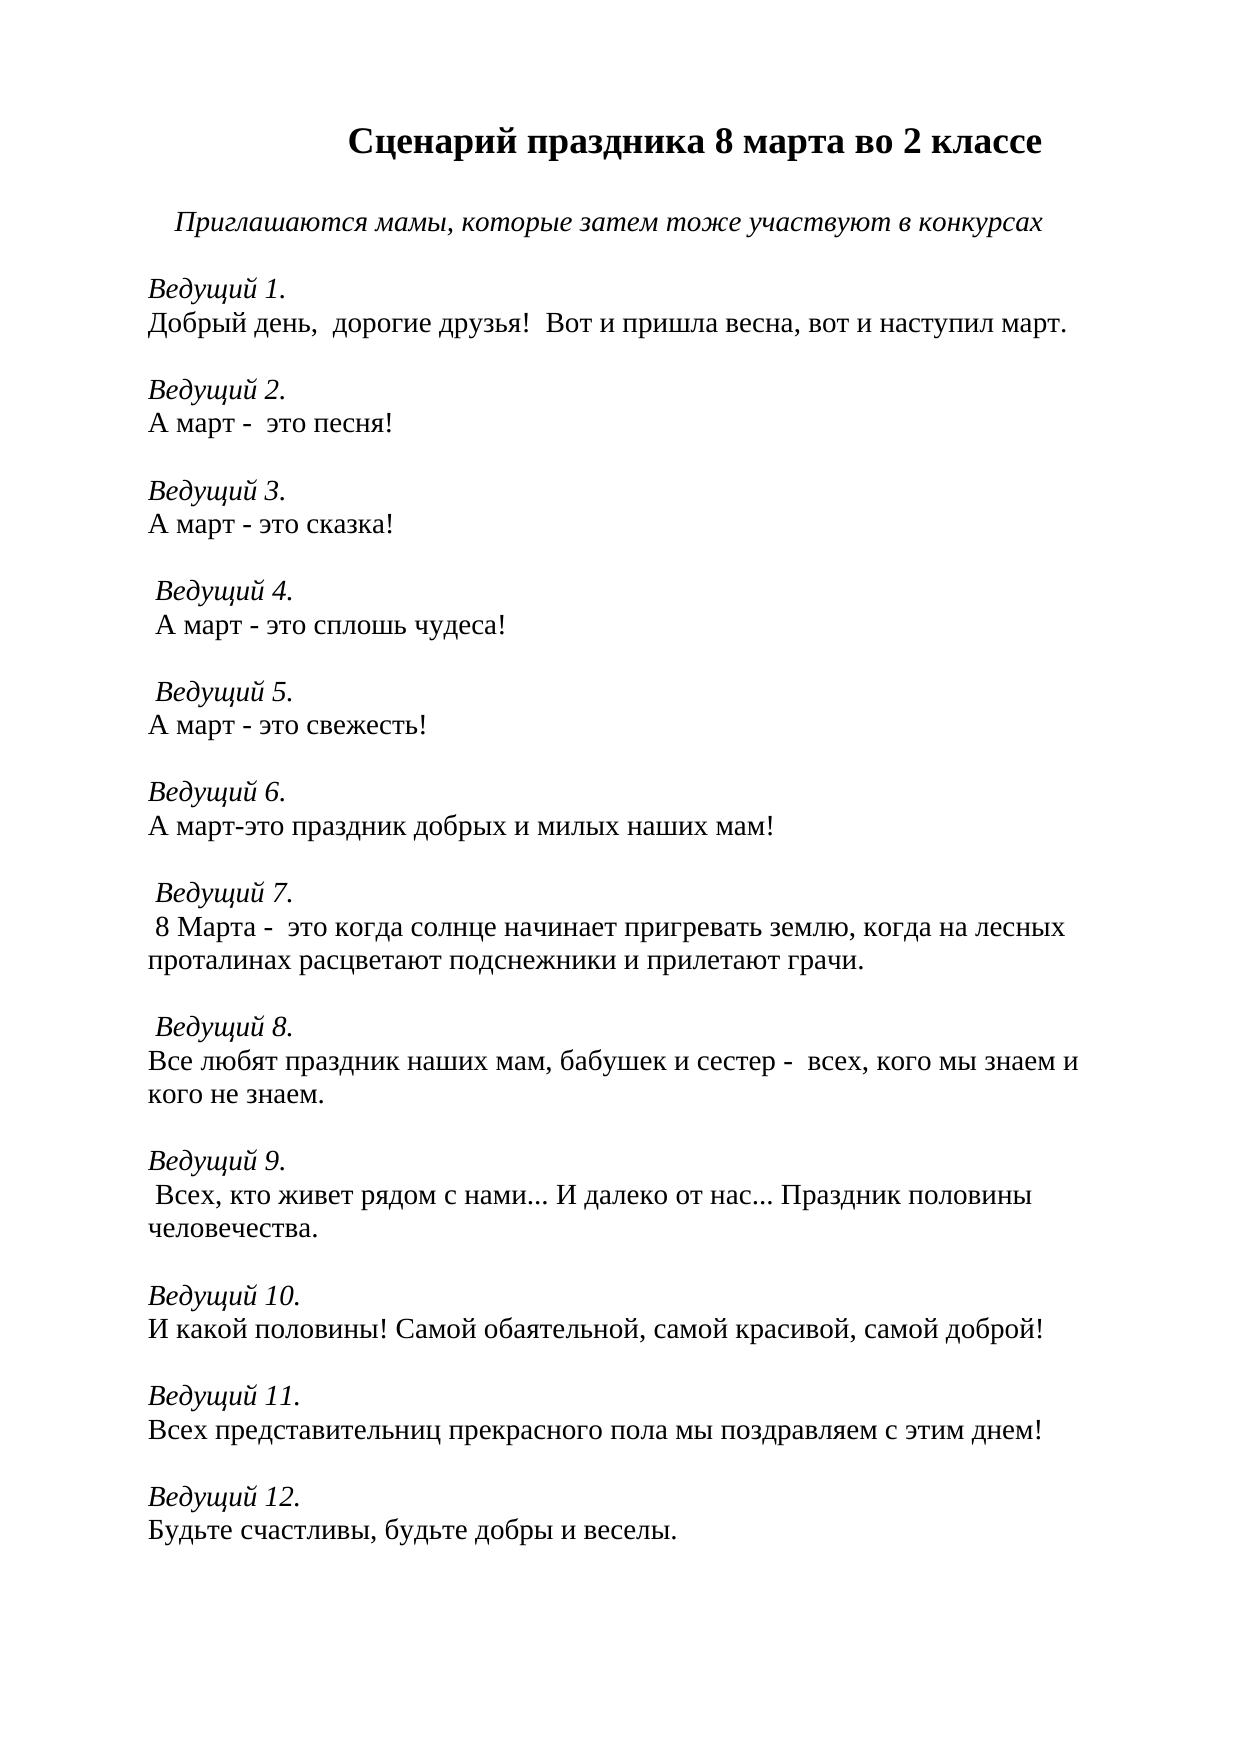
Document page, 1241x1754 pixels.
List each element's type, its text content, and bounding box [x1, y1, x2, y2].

text Сценарий праздника 8 марта во 2 классе [276, 118, 1114, 161]
text Ведущий 5. [148, 674, 1114, 707]
text Ведущий 9. [148, 1143, 1114, 1177]
text Ведущий 7. [148, 875, 1114, 909]
text И какой половины! Самой обаятельной, самой красивой, самой доброй! [148, 1311, 1114, 1345]
text Ведущий 8. [148, 1009, 1114, 1043]
text Ведущий 1. [148, 271, 1114, 305]
text Ведущий 4. [148, 573, 1114, 607]
text Добрый день, дорогие друзья! Вот и пришла весна, вот и наступил март. [148, 305, 1114, 338]
text Всех, кто живет рядом с нами... И далеко от нас... Праздник половины человечества. [148, 1177, 1114, 1244]
text Ведущий 3. [148, 473, 1114, 506]
text А март - это свежесть! [148, 707, 1114, 741]
text А март - это песня! [148, 406, 1114, 439]
text А март-это праздник добрых и милых наших мам! [148, 808, 1114, 842]
text Все любят праздник наших мам, бабушек и сестер - всех, кого мы знаем и кого не знаем. [148, 1043, 1114, 1110]
text Всех представительниц прекрасного пола мы поздравляем с этим днем! [148, 1412, 1114, 1445]
text А март - это сплошь чудеса! [148, 607, 1114, 640]
text Ведущий 11. [148, 1378, 1114, 1412]
text Будьте счастливы, будьте добры и веселы. [148, 1512, 1114, 1546]
text Ведущий 12. [148, 1479, 1114, 1512]
text 8 Марта - это когда солнце начинает пригревать землю, когда на лесных проталинах расцветают подснежники и прилетают грачи. [148, 909, 1114, 976]
text Приглашаются мамы, которые затем тоже участвуют в конкурсах [103, 204, 1114, 238]
text Ведущий 2. [148, 372, 1114, 406]
text Ведущий 6. [148, 774, 1114, 808]
text Ведущий 10. [148, 1278, 1114, 1311]
text А март - это сказка! [148, 506, 1114, 540]
